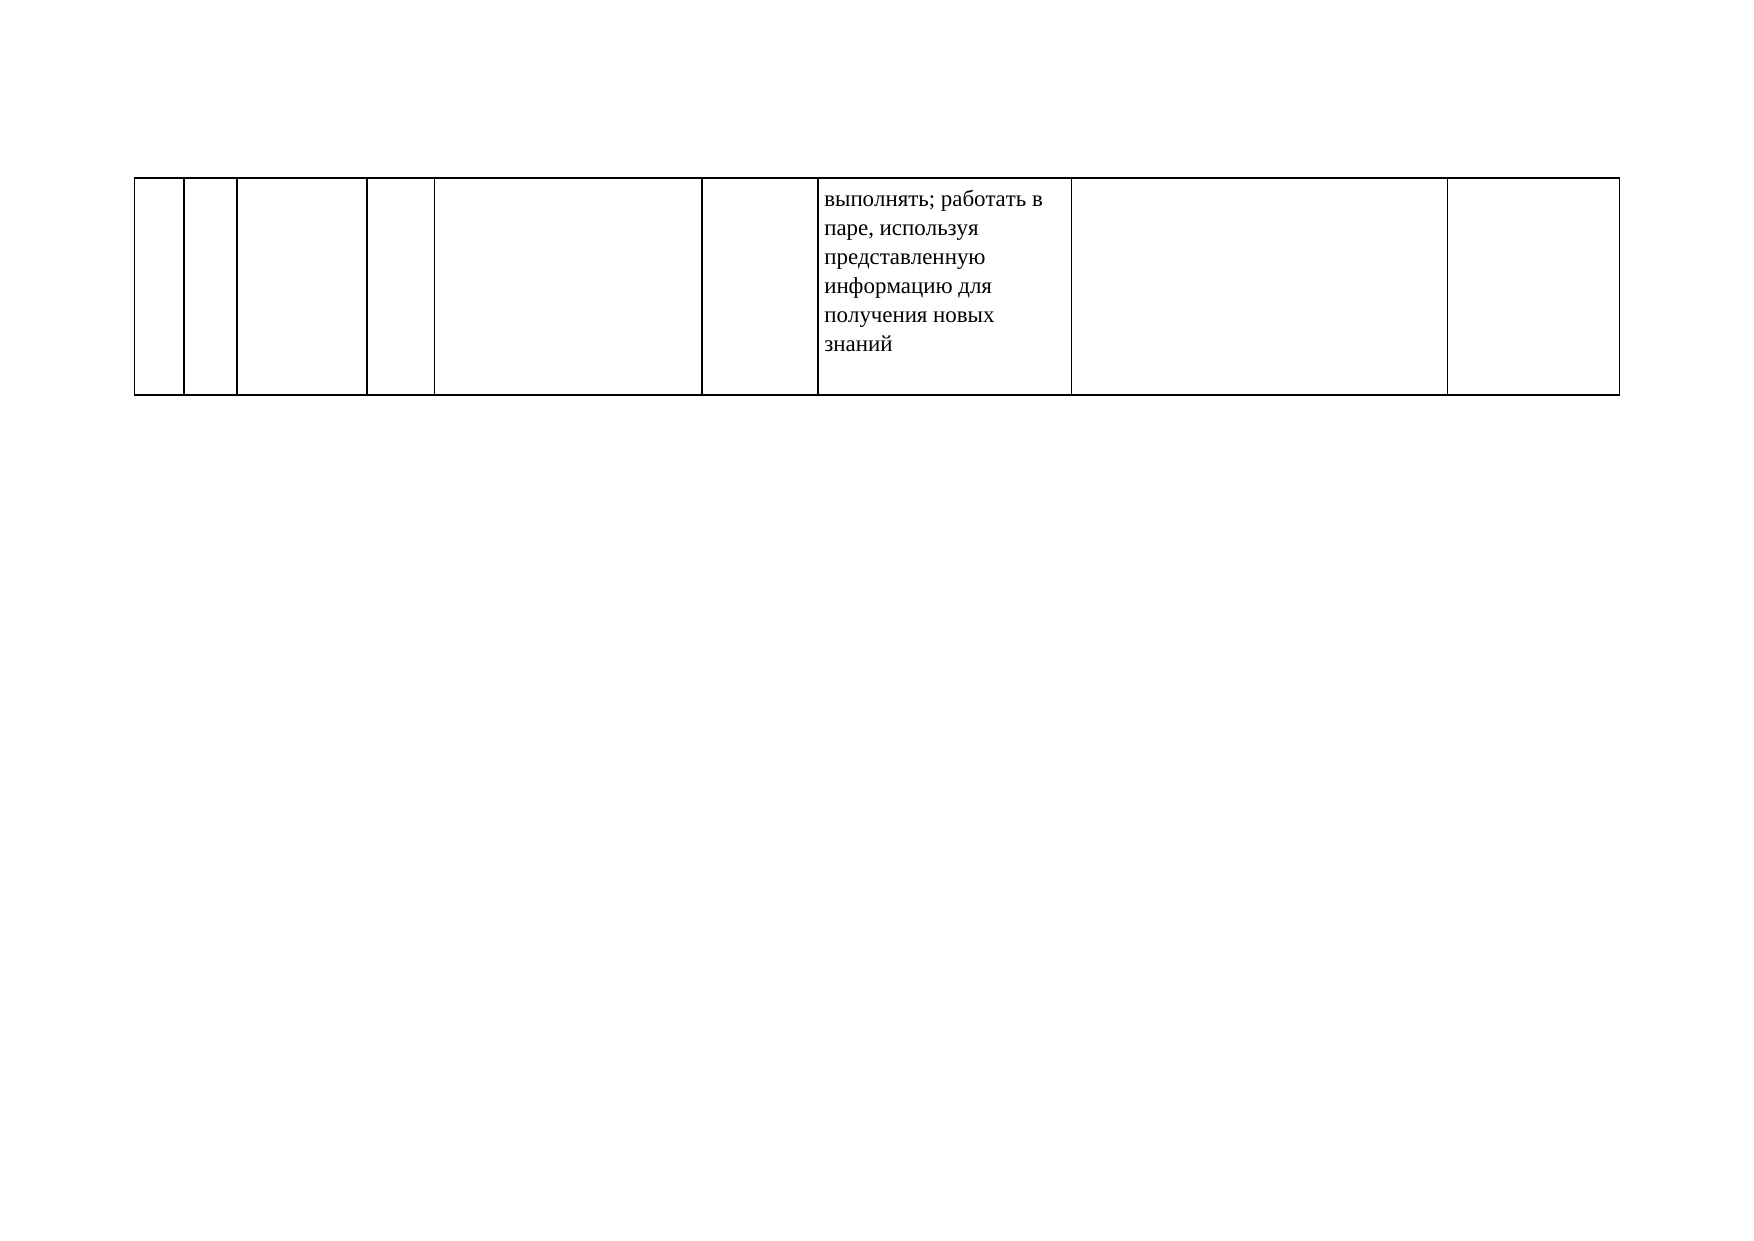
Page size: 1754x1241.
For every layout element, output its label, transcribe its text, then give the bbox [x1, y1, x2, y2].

table_cell 47 [135, 179, 183, 394]
table_cell 1 [368, 179, 434, 394]
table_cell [238, 179, 366, 394]
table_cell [1448, 179, 1619, 394]
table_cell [435, 179, 701, 394]
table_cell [819, 179, 1071, 394]
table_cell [1072, 179, 1447, 394]
table_cell [703, 179, 817, 394]
table_cell [185, 179, 236, 394]
